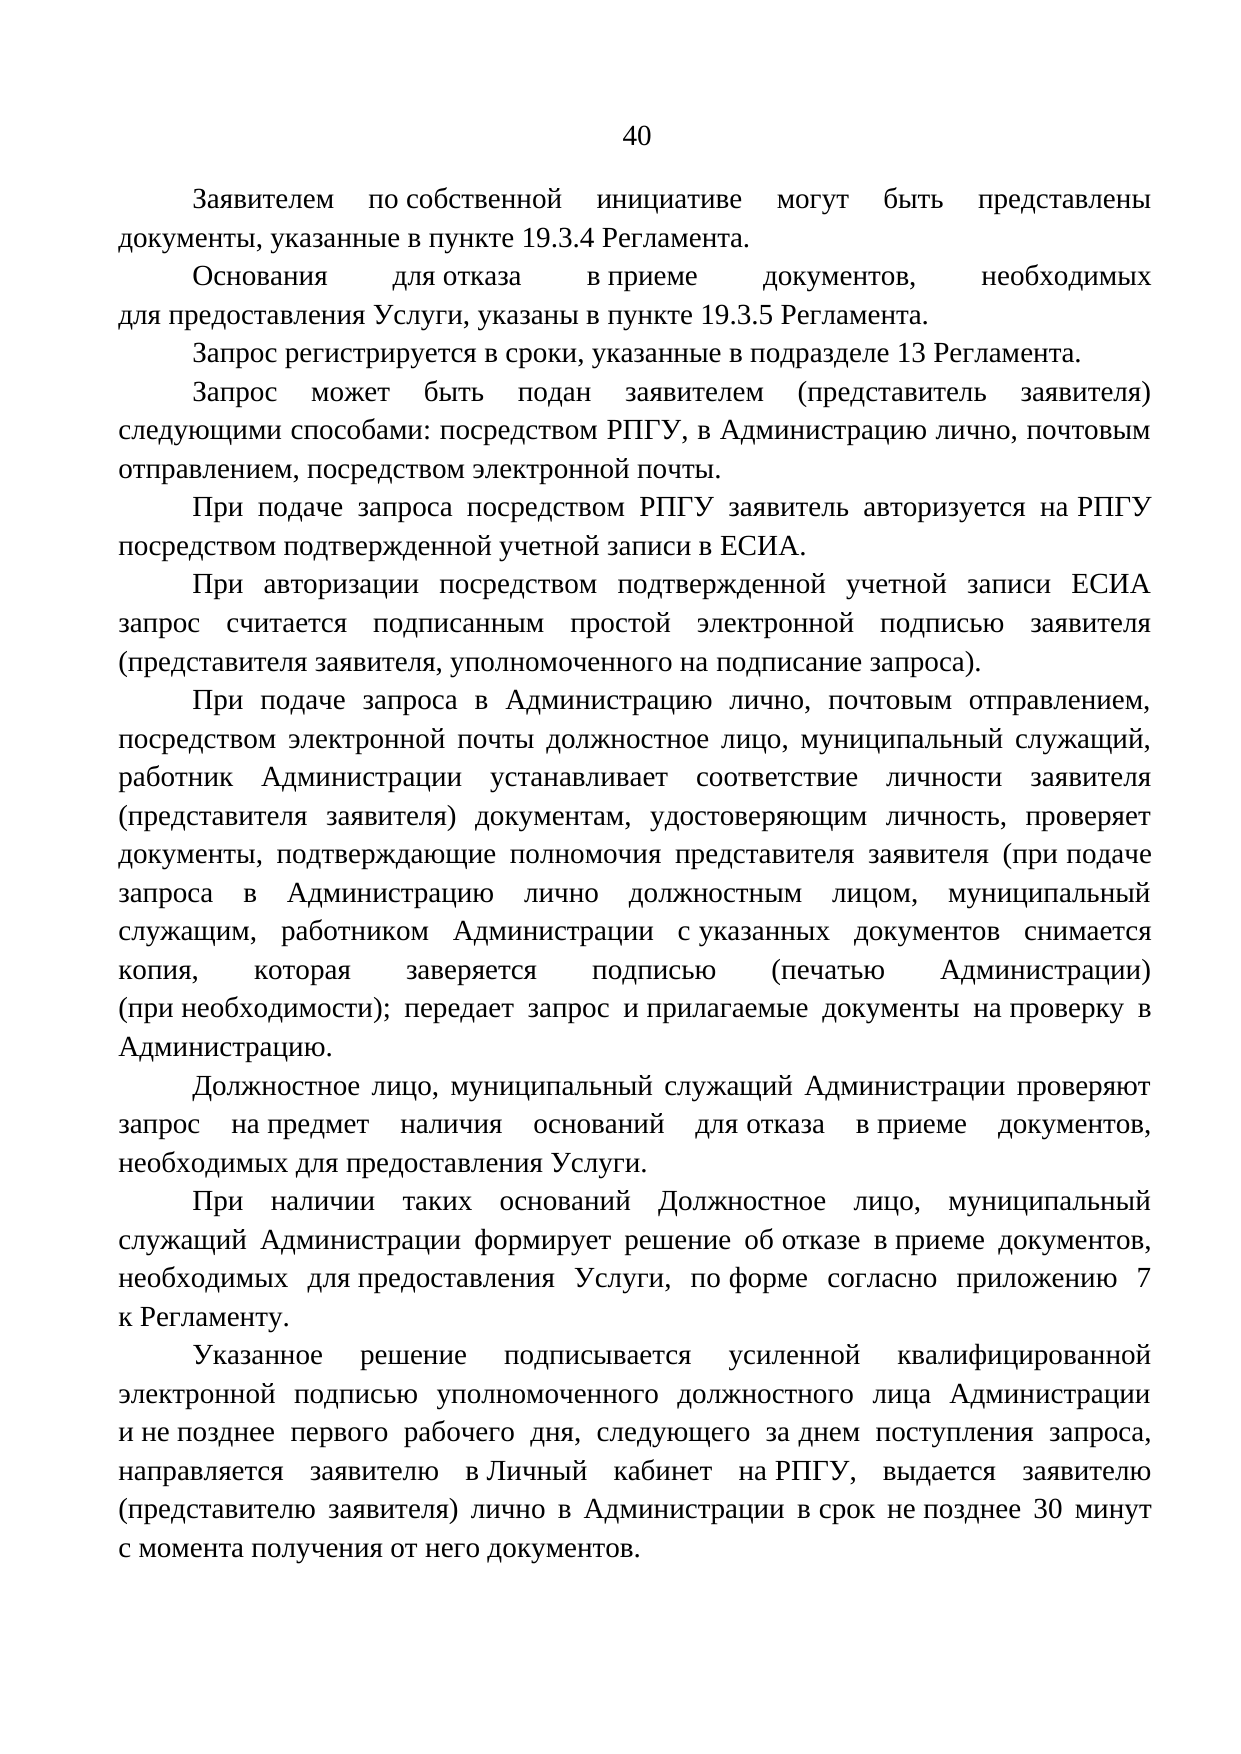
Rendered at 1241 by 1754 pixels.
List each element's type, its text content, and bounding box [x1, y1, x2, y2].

text Заявителем по собственной инициативе могут быть представлены документы, указанные в пункте 19.3.4 Регламента. [118, 181, 1152, 253]
text Указанное решение подписывается усиленной квалифицированной электронной подписью уполномоченного должностного лица Администрации и не позднее первого рабочего дня, следующего за днем поступления запроса, направляется заявителю в Личный кабинет на РПГУ, выдается заявителю (представителю заявителя) лично в Администрации в срок не позднее 30 минут с момента получения от него документов. [118, 1337, 1152, 1564]
text Основания для отказа в приеме документов, необходимых для предоставления Услуги, указаны в пункте 19.3.5 Регламента. [118, 258, 1152, 330]
text Запрос регистрируется в сроки, указанные в подразделе 13 Регламента. [118, 335, 1152, 369]
text При авторизации посредством подтвержденной учетной записи ЕСИА запрос считается подписанным простой электронной подписью заявителя (представителя заявителя, уполномоченного на подписание запроса). [118, 567, 1152, 677]
text При подаче запроса в Администрацию лично, почтовым отправлением, посредством электронной почты должностное лицо, муниципальный служащий, работник Администрации устанавливает соответствие личности заявителя (представителя заявителя) документам, удостоверяющим личность, проверяет документы, подтверждающие полномочия представителя заявителя (при подаче запроса в Администрацию лично должностным лицом, муниципальный служащим, работником Администрации с указанных документов снимается копия, которая заверяется подписью (печатью Администрации) (при необходимости); передает запрос и прилагаемые документы на проверку в Администрацию. [118, 682, 1152, 1063]
text Запрос может быть подан заявителем (представитель заявителя) следующими способами: посредством РПГУ, в Администрацию лично, почтовым отправлением, посредством электронной почты. [118, 374, 1152, 484]
text Должностное лицо, муниципальный служащий Администрации проверяют запрос на предмет наличия оснований для отказа в приеме документов, необходимых для предоставления Услуги. [118, 1068, 1152, 1178]
text При наличии таких оснований Должностное лицо, муниципальный служащий Администрации формирует решение об отказе в приеме документов, необходимых для предоставления Услуги, по форме согласно приложению 7 к Регламенту. [118, 1183, 1152, 1332]
text При подаче запроса посредством РПГУ заявитель авторизуется на РПГУ посредством подтвержденной учетной записи в ЕСИА. [118, 489, 1152, 562]
